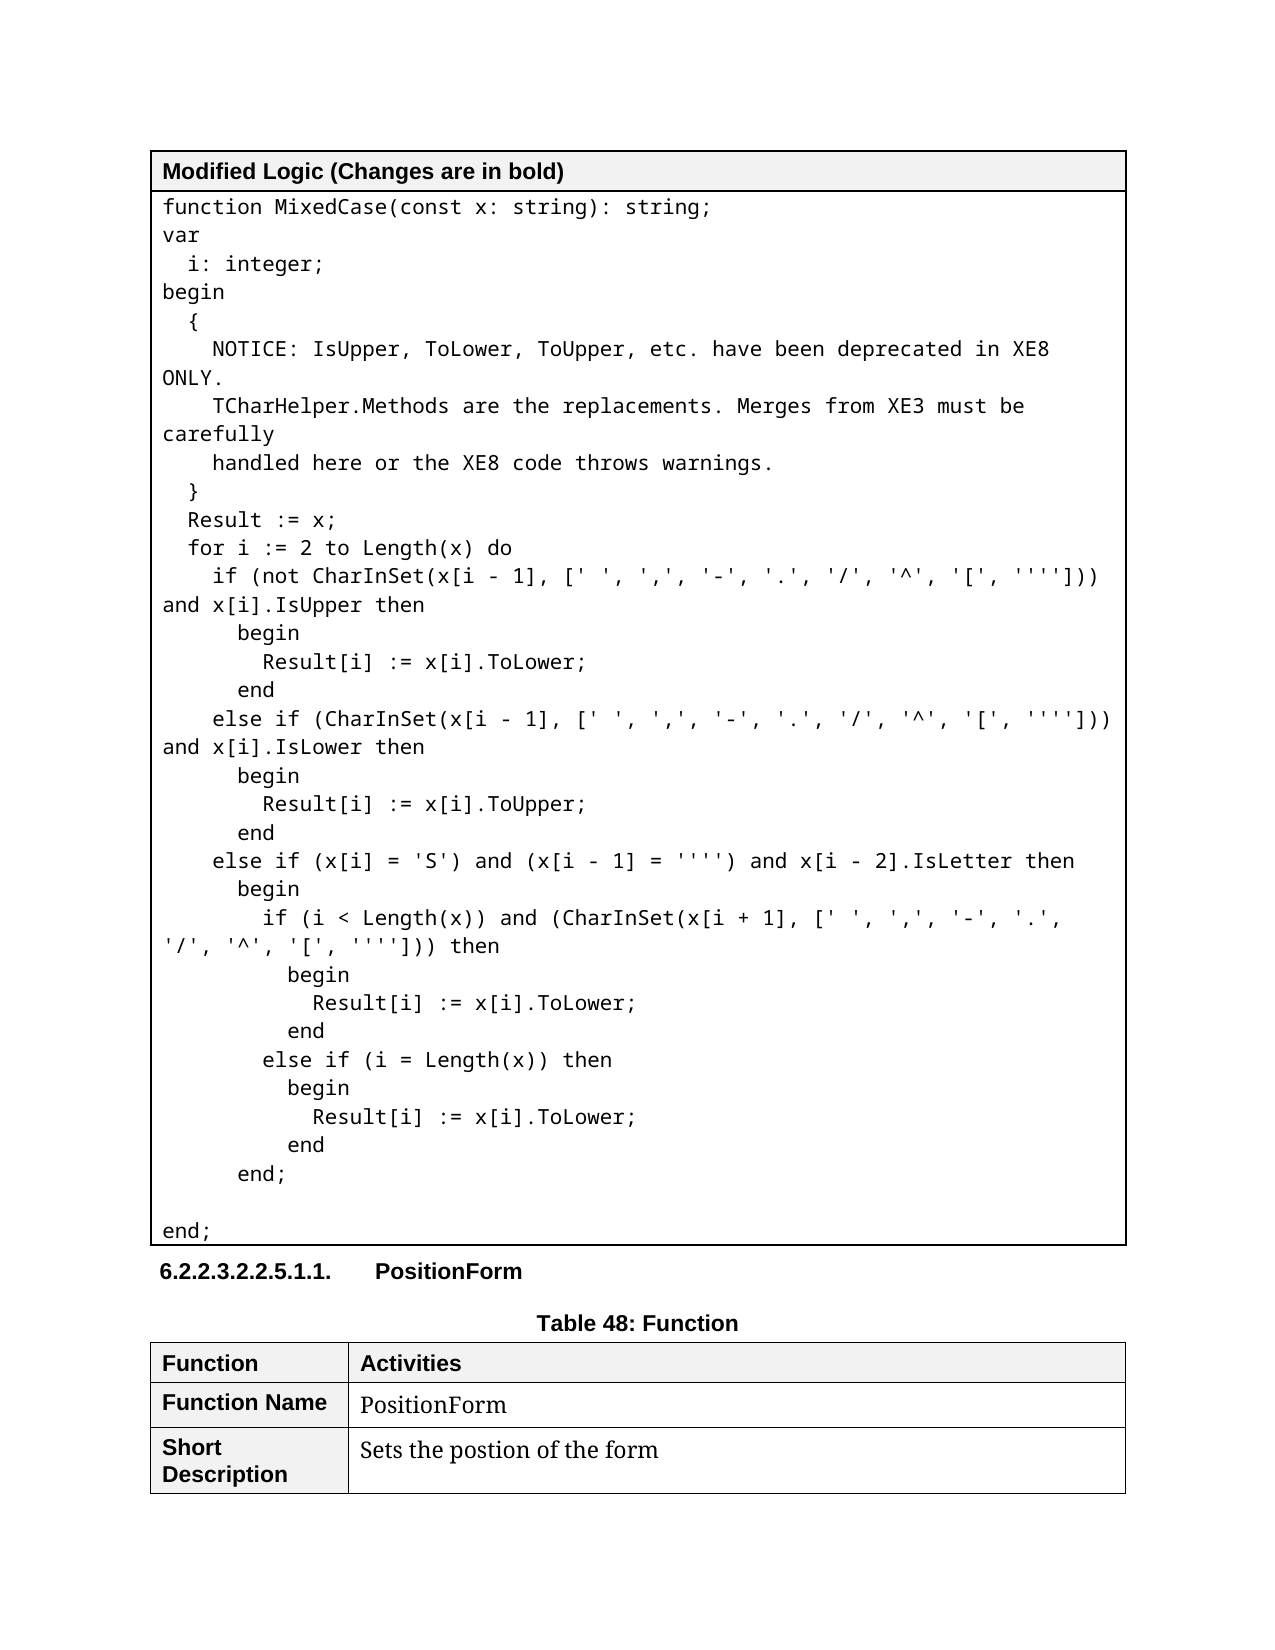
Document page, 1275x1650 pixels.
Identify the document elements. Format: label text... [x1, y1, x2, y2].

subtitle PositionForm [159, 1258, 1125, 1284]
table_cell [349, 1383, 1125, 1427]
text Table 48: Function [150, 1309, 1125, 1336]
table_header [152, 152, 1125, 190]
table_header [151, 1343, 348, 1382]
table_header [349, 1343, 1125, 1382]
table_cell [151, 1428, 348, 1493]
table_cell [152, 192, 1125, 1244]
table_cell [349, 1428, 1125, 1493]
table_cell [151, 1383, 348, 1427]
